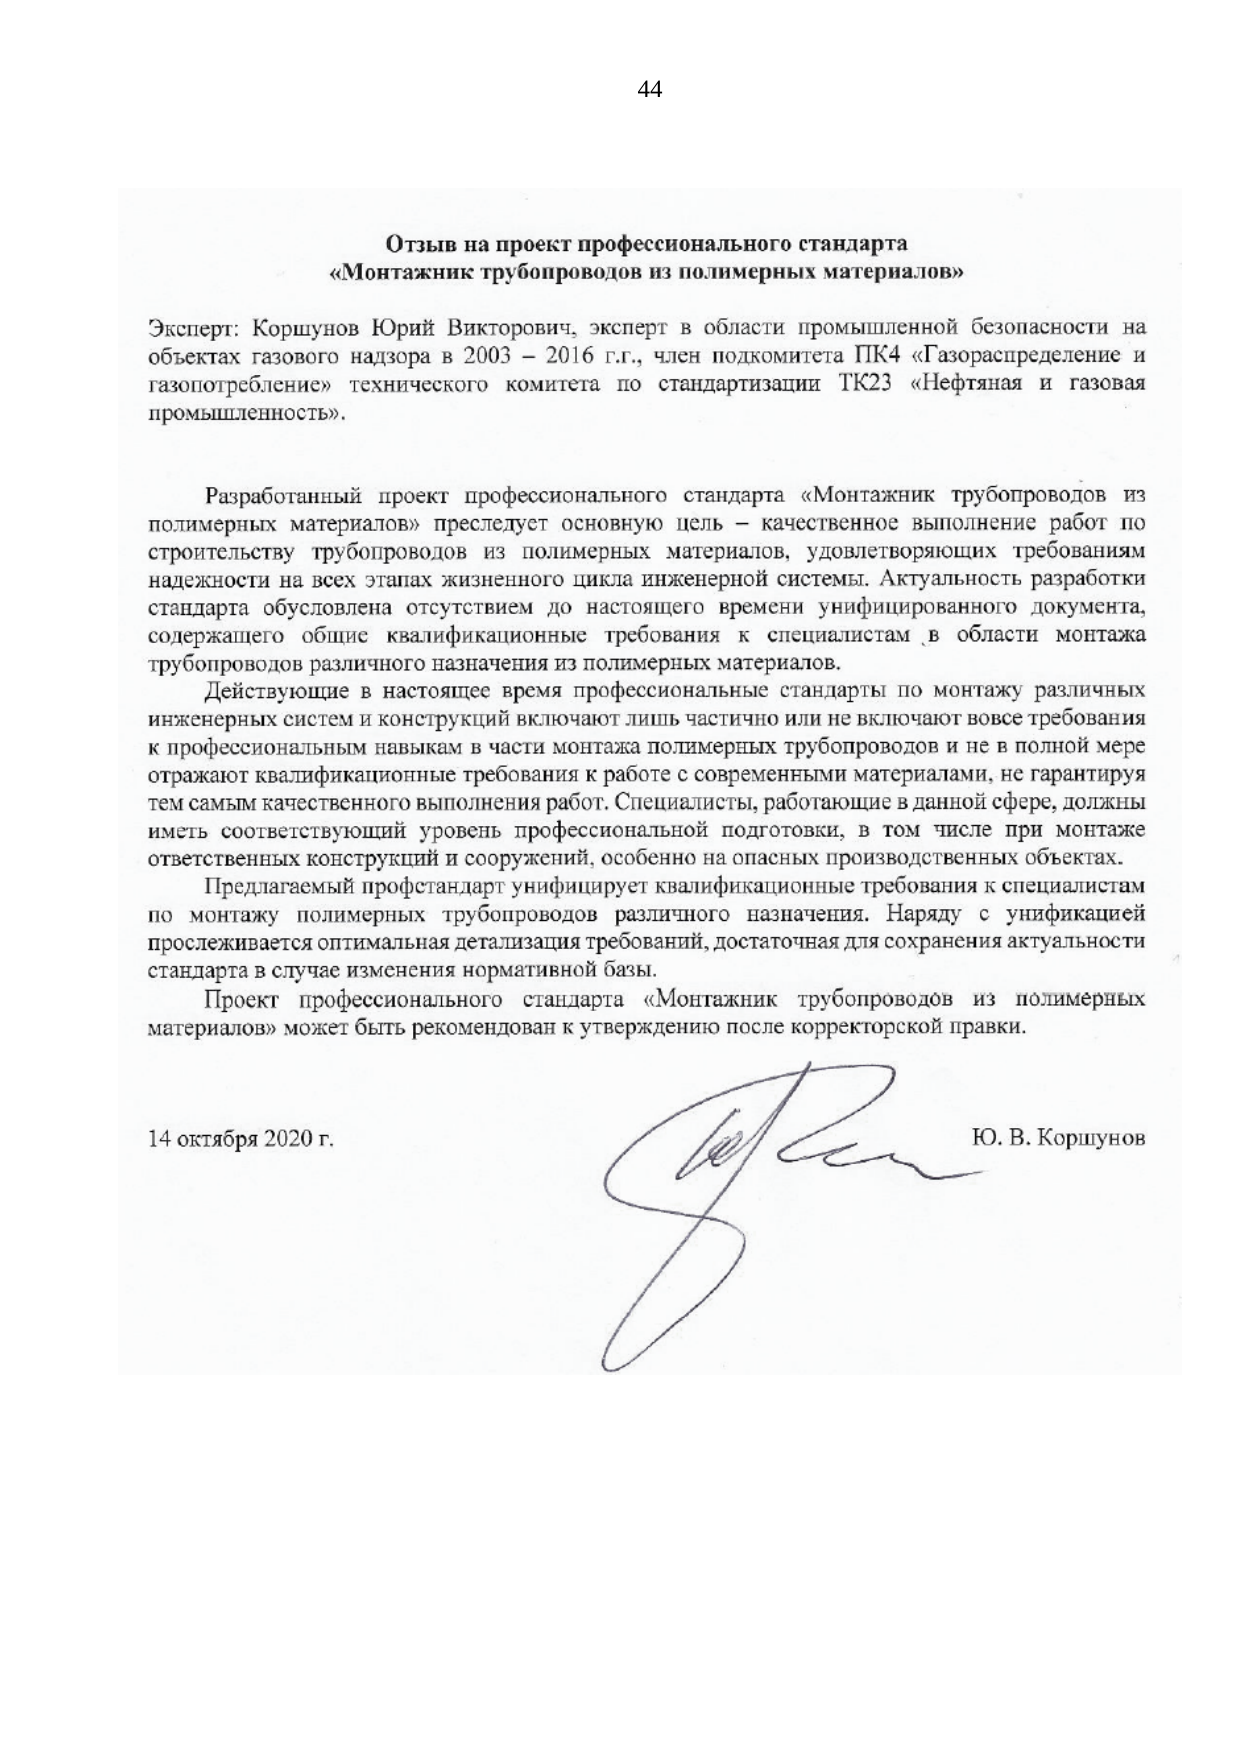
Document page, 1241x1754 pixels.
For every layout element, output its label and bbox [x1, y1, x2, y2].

picture [118, 188, 1182, 1375]
